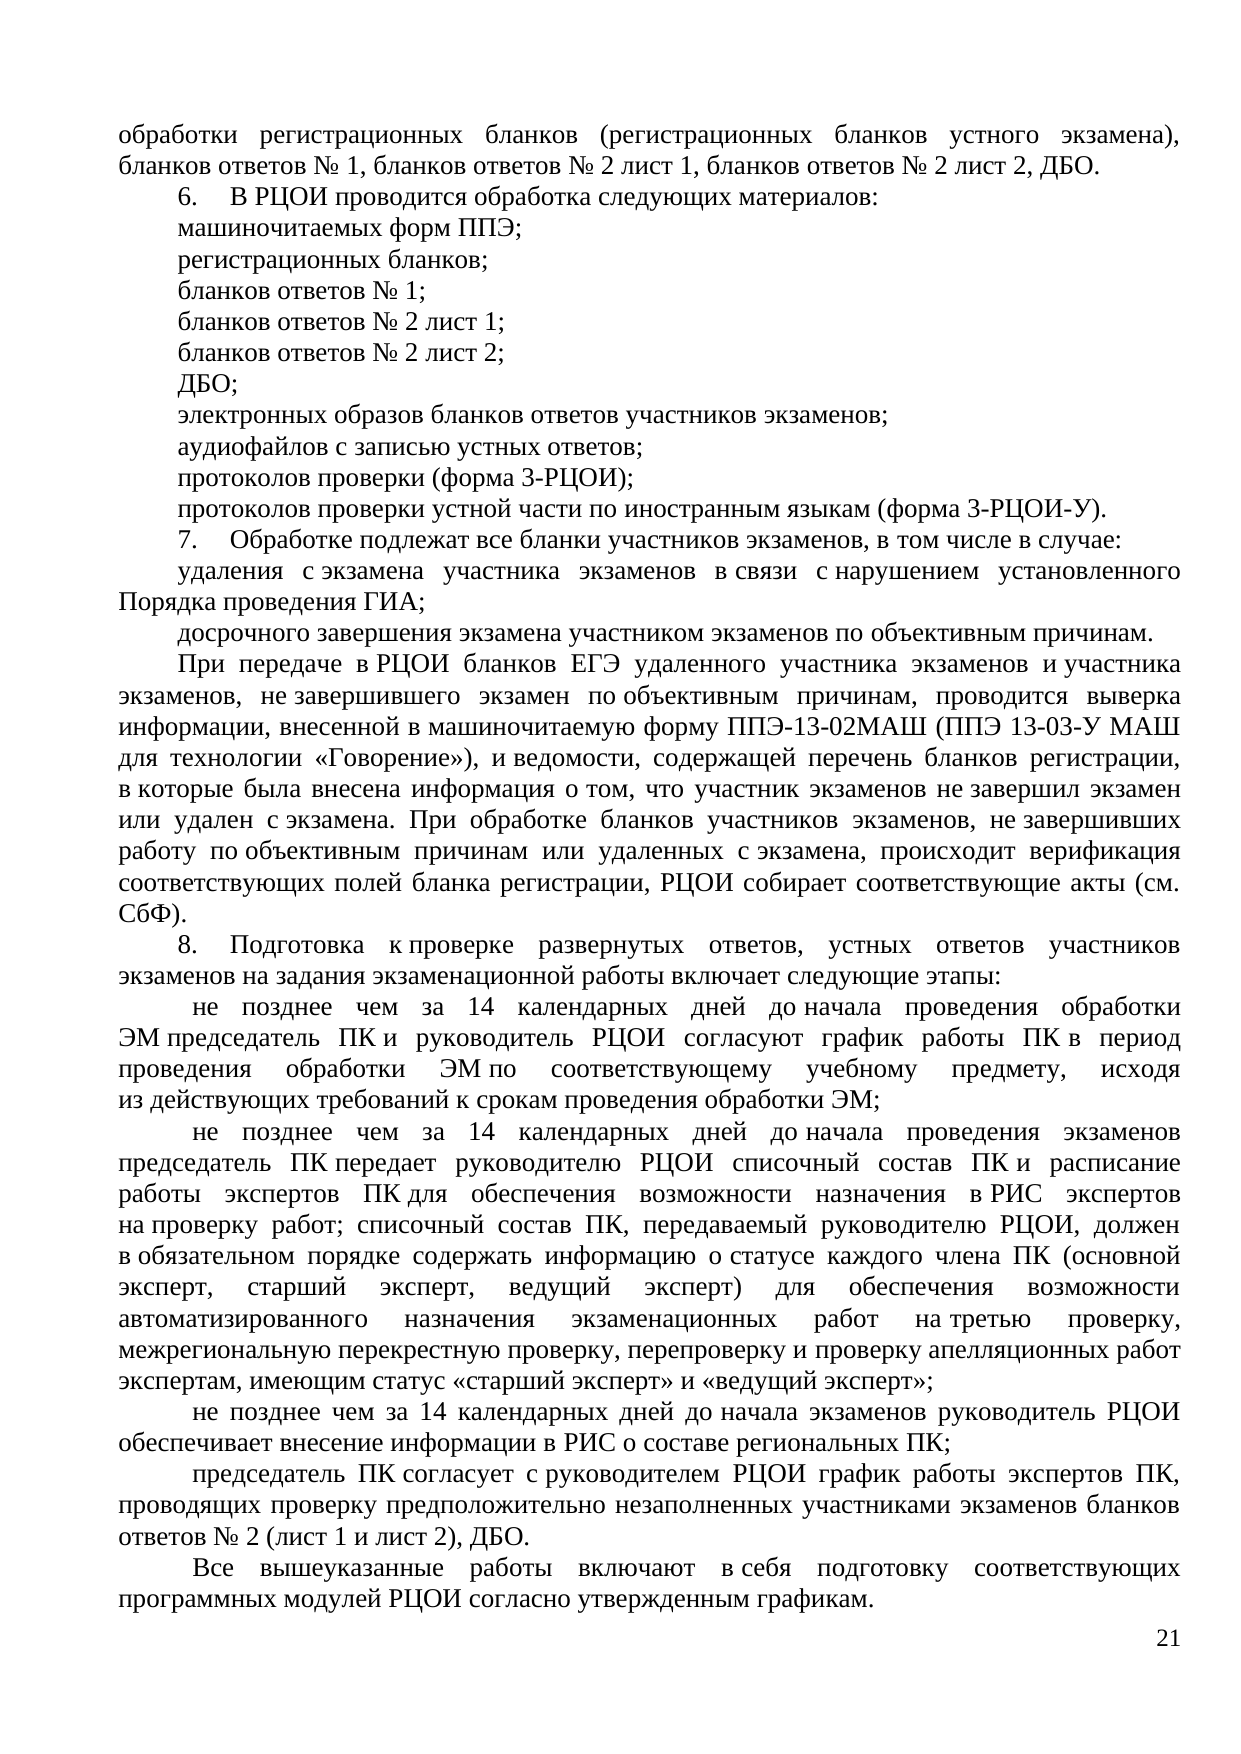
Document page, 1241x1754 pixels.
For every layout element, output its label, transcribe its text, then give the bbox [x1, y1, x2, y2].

list Подготовка к проверке развернутых ответов, устных ответов участников экзаменов на задания экзаменационной работы включает следующие этапы: [118, 928, 1181, 990]
text машиночитаемых форм ППЭ; [118, 212, 1181, 243]
text При передаче в РЦОИ бланков ЕГЭ удаленного участника экзаменов и участника экзаменов, не завершившего экзамен по объективным причинам, проводится выверка информации, внесенной в машиночитаемую форму ППЭ-13-02МАШ (ППЭ 13-03-У МАШ для технологии «Говорение»), и ведомости, содержащей перечень бланков регистрации, в которые была внесена информация о том, что участник экзаменов не завершил экзамен или удален с экзамена. При обработке бланков участников экзаменов, не завершивших работу по объективным причинам или удаленных с экзамена, происходит верификация соответствующих полей бланка регистрации, РЦОИ собирает соответствующие акты (см. СбФ). [118, 648, 1181, 928]
text аудиофайлов с записью устных ответов; [118, 429, 1181, 461]
text досрочного завершения экзамена участником экзаменов по объективным причинам. [177, 616, 1181, 648]
text не позднее чем за 14 календарных дней до начала проведения экзаменов председатель ПК передает руководителю РЦОИ списочный состав ПК и расписание работы экспертов ПК для обеспечения возможности назначения в РИС экспертов на проверку работ; списочный состав ПК, передаваемый руководителю РЦОИ, должен в обязательном порядке содержать информацию о статусе каждого члена ПК (основной эксперт, старший эксперт, ведущий эксперт) для обеспечения возможности автоматизированного назначения экзаменационных работ на третью проверку, межрегиональную перекрестную проверку, перепроверку и проверку апелляционных работ экспертам, имеющим статус «старший эксперт» и «ведущий эксперт»; [118, 1115, 1181, 1395]
text электронных образов бланков ответов участников экзаменов; [118, 398, 1181, 429]
text удаления с экзамена участника экзаменов в связи с нарушением установленного Порядка проведения ГИА; [118, 554, 1181, 616]
list В РЦОИ проводится обработка следующих материалов: [118, 180, 1181, 212]
text Все вышеуказанные работы включают в себя подготовку соответствующих программных модулей РЦОИ согласно утвержденным графикам. [118, 1551, 1181, 1613]
text протоколов проверки (форма 3-РЦОИ); [118, 461, 1181, 492]
text председатель ПК согласует с руководителем РЦОИ график работы экспертов ПК, проводящих проверку предположительно незаполненных участниками экзаменов бланков ответов № 2 (лист 1 и лист 2), ДБО. [118, 1457, 1181, 1551]
text ДБО; [118, 367, 1181, 398]
text не позднее чем за 14 календарных дней до начала проведения обработки ЭМ председатель ПК и руководитель РЦОИ согласуют график работы ПК в период проведения обработки ЭМ по соответствующему учебному предмету, исходя из действующих требований к срокам проведения обработки ЭМ; [118, 990, 1181, 1115]
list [118, 118, 1181, 180]
text бланков ответов № 1; [118, 274, 1181, 305]
text регистрационных бланков; [118, 243, 1181, 274]
text протоколов проверки устной части по иностранным языкам (форма 3-РЦОИ-У). [118, 492, 1181, 523]
text не позднее чем за 14 календарных дней до начала экзаменов руководитель РЦОИ обеспечивает внесение информации в РИС о составе региональных ПК; [118, 1395, 1181, 1457]
list Обработке подлежат все бланки участников экзаменов, в том числе в случае: [118, 523, 1181, 554]
text бланков ответов № 2 лист 1; [118, 305, 1181, 336]
text бланков ответов № 2 лист 2; [118, 336, 1181, 367]
